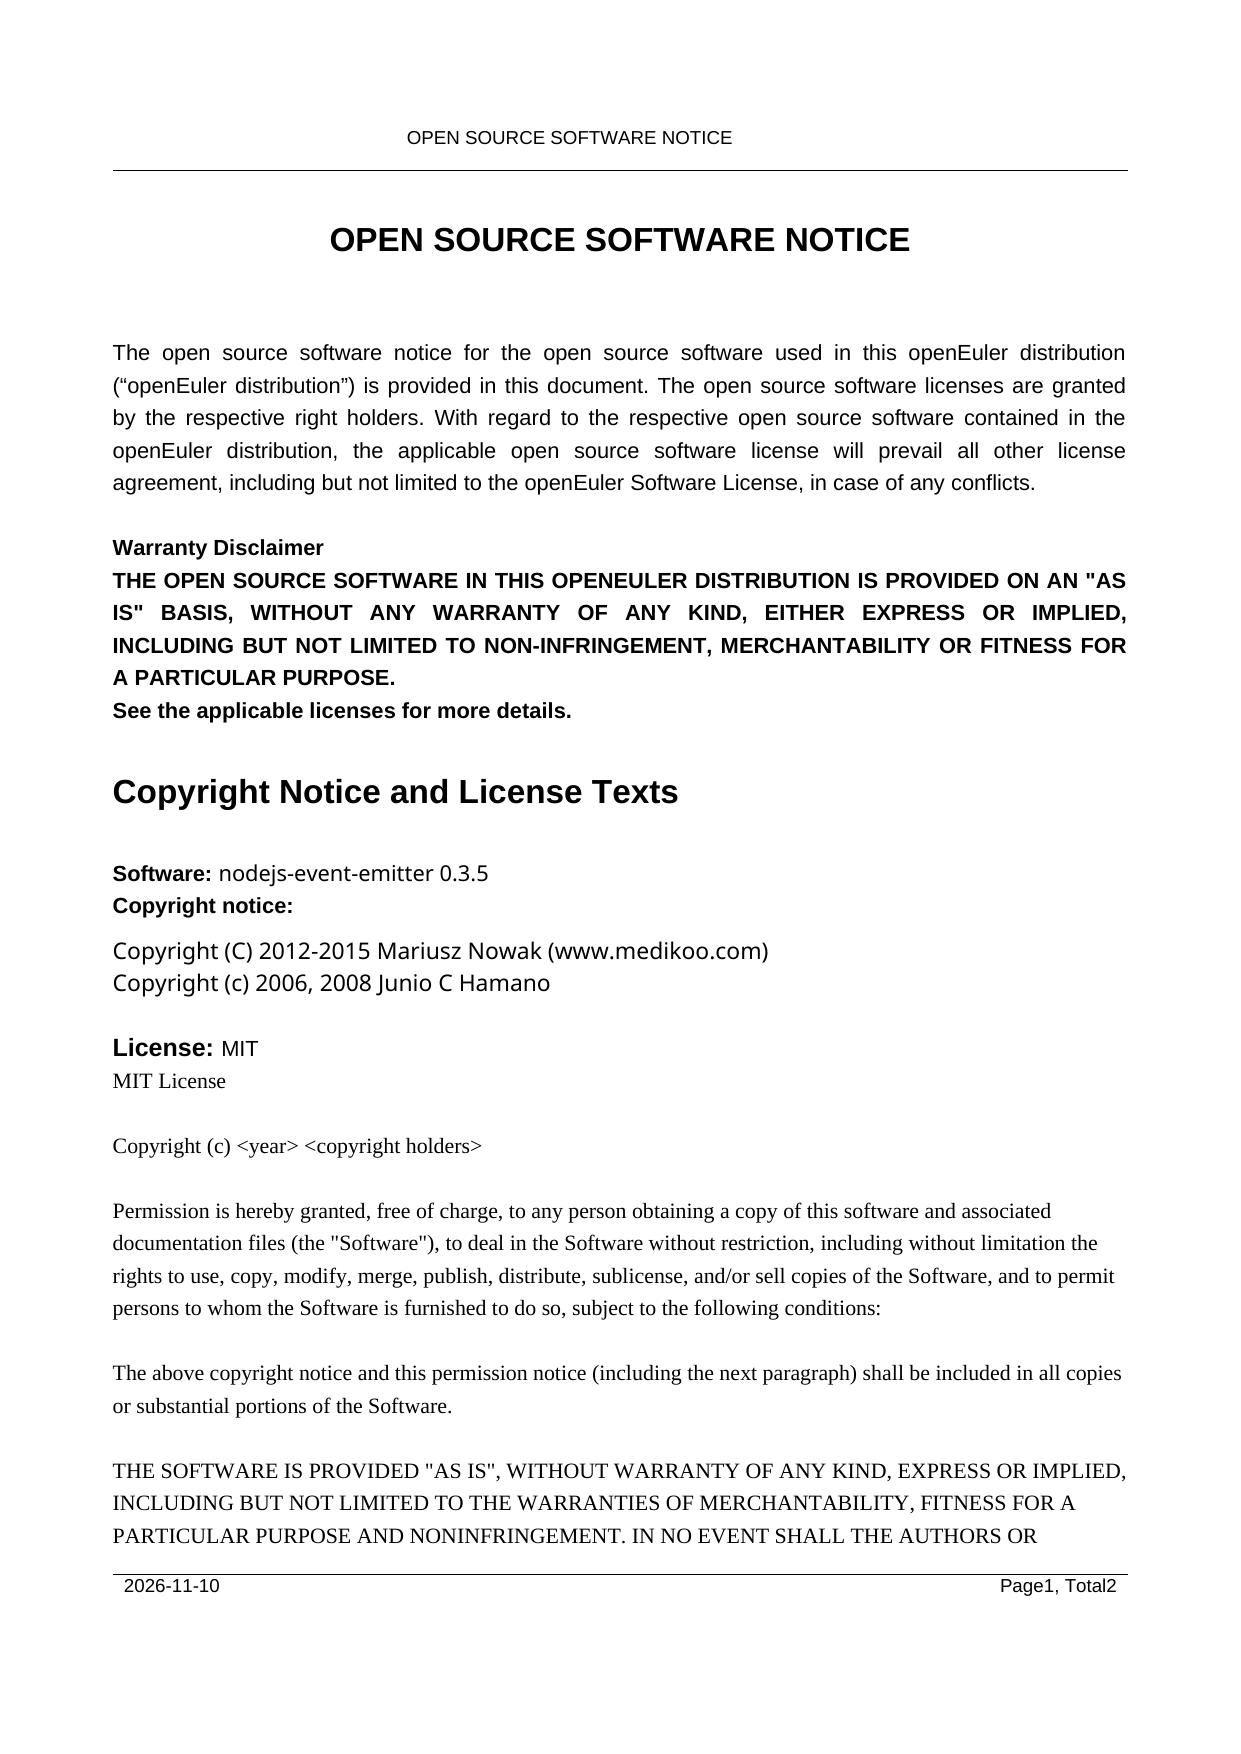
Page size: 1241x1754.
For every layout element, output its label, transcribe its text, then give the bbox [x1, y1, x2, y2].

text THE OPEN SOURCE SOFTWARE IN THIS OPENEULER DISTRIBUTION IS PROVIDED ON AN "AS IS" BASIS, WITHOUT ANY WARRANTY OF ANY KIND, EITHER EXPRESS OR IMPLIED, INCLUDING BUT NOT LIMITED TO NON-INFRINGEMENT, MERCHANTABILITY OR FITNESS FOR A PARTICULAR PURPOSE. See the applicable licenses for more details. [112, 564, 1128, 726]
text Copyright notice: [112, 889, 1128, 921]
text The open source software notice for the open source software used in this openEuler distribution (“openEuler distribution”) is provided in this document. The open source software licenses are granted by the respective right holders. With regard to the respective open source software contained in the openEuler distribution, the applicable open source software license will prevail all other license agreement, including but not limited to the openEuler Software License, in case of any conflicts. [112, 336, 1128, 499]
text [112, 1064, 1128, 1551]
text Warranty Disclaimer [112, 531, 1128, 564]
title Software: nodejs-event-emitter 0.3.5 [112, 856, 1128, 889]
text OPEN SOURCE SOFTWARE NOTICE [112, 206, 1128, 271]
text Copyright Notice and License Texts [112, 759, 1128, 824]
text License: MIT [112, 1031, 1128, 1064]
text Copyright (C) 2012-2015 Mariusz Nowak (www.medikoo.com) Copyright (c) 2006, 2008 Junio C Hamano [112, 934, 1128, 1031]
